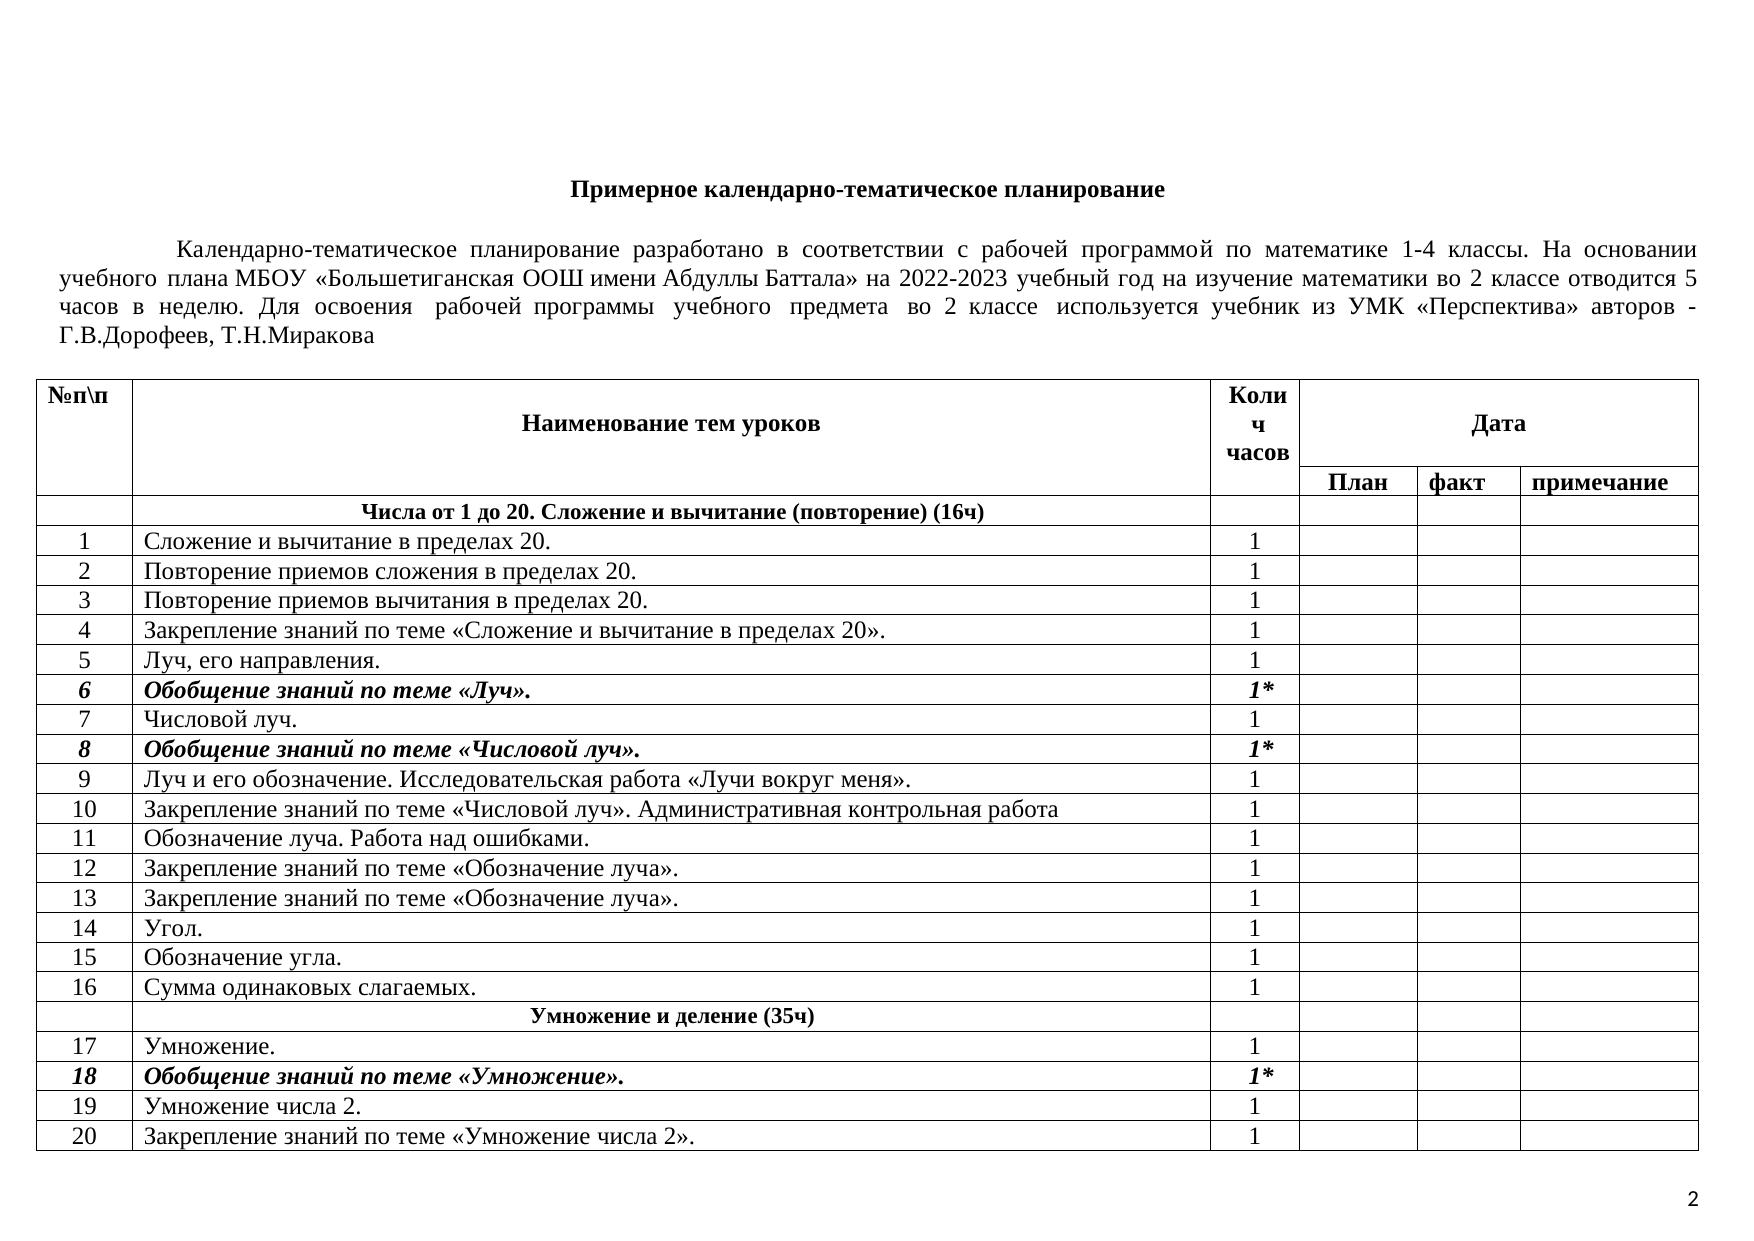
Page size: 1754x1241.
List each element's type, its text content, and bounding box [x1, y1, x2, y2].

table_cell [1300, 824, 1417, 852]
table_cell [1418, 526, 1520, 555]
table_cell [1418, 1002, 1520, 1031]
table_cell 1 [1211, 824, 1299, 852]
table_cell [37, 496, 132, 525]
table_cell [1521, 586, 1698, 614]
table_cell [1418, 496, 1520, 525]
table_cell примечание [1521, 467, 1698, 495]
table_cell Повторение приемов вычитания в пределах 20. [133, 586, 1210, 614]
table_cell [1300, 854, 1417, 882]
table_cell 1 [1211, 645, 1299, 674]
table_cell [1521, 913, 1698, 942]
table_cell [1300, 675, 1417, 703]
table_cell Обобщение знаний по теме «Числовой луч». [133, 735, 1210, 763]
table_cell 1 [1211, 913, 1299, 942]
table_cell [1521, 615, 1698, 644]
table_cell [1418, 705, 1520, 733]
table_cell [1521, 943, 1698, 971]
table_cell [1300, 556, 1417, 585]
table_header Дата [1300, 380, 1698, 466]
table_cell [1521, 854, 1698, 882]
table_cell 14 [37, 913, 132, 942]
table_cell 1* [1211, 1062, 1299, 1090]
table_cell Угол. [133, 913, 1210, 942]
table_cell [1418, 913, 1520, 942]
table_cell [1521, 556, 1698, 585]
table_header Наименование тем уроков [133, 380, 1210, 495]
table_cell [1300, 1121, 1417, 1150]
table_cell [1521, 705, 1698, 733]
table_cell [1300, 735, 1417, 763]
table_cell 1 [1211, 794, 1299, 822]
table_cell План [1300, 467, 1417, 495]
table_cell 1 [1211, 586, 1299, 614]
table_cell [1300, 615, 1417, 644]
table_cell Числовой луч. [133, 705, 1210, 733]
table_cell [1521, 824, 1698, 852]
table_cell 20 [37, 1121, 132, 1150]
table_cell [1300, 943, 1417, 971]
table_cell 1 [1211, 1032, 1299, 1061]
table_cell 1 [1211, 943, 1299, 971]
table_cell 1 [1211, 556, 1299, 585]
table_cell 19 [37, 1091, 132, 1120]
table_cell [1418, 1121, 1520, 1150]
table_cell [1300, 705, 1417, 733]
table_cell [1418, 1032, 1520, 1061]
table_cell [1418, 586, 1520, 614]
table_cell Умножение числа 2. [133, 1091, 1210, 1120]
table_cell 1* [1211, 735, 1299, 763]
table_cell 15 [37, 943, 132, 971]
table_cell 1 [37, 526, 132, 555]
table_cell [1300, 526, 1417, 555]
table_cell [1521, 1121, 1698, 1150]
table_cell Обобщение знаний по теме «Умножение». [133, 1062, 1210, 1090]
table_cell 1 [1211, 1121, 1299, 1150]
table_cell 7 [37, 705, 132, 733]
table_cell 2 [37, 556, 132, 585]
table_cell 12 [37, 854, 132, 882]
table_cell [1521, 1002, 1698, 1031]
table_cell Сложение и вычитание в пределах 20. [133, 526, 1210, 555]
table_cell 1 [1211, 705, 1299, 733]
table_cell 17 [37, 1032, 132, 1061]
text Примерное календарно-тематическое планирование [36, 177, 1698, 202]
table_cell [1418, 615, 1520, 644]
table_cell Обозначение угла. [133, 943, 1210, 971]
table_cell 1* [1211, 675, 1299, 703]
table_cell Обобщение знаний по теме «Луч». [133, 675, 1210, 703]
table_cell [1300, 586, 1417, 614]
table_cell [1521, 972, 1698, 1001]
table_cell [1300, 794, 1417, 822]
table_cell Закрепление знаний по теме «Умножение числа 2». [133, 1121, 1210, 1150]
table_cell [1300, 883, 1417, 912]
table_cell Обозначение луча. Работа над ошибками. [133, 824, 1210, 852]
table_cell [1521, 496, 1698, 525]
table_cell Сумма одинаковых слагаемых. [133, 972, 1210, 1001]
table_cell [1418, 854, 1520, 882]
table_cell [1300, 913, 1417, 942]
table_cell [1418, 1062, 1520, 1090]
table_cell [1418, 972, 1520, 1001]
table_cell 4 [37, 615, 132, 644]
table_cell 1 [1211, 854, 1299, 882]
table_cell Числа от 1 до 20. Сложение и вычитание (повторение) (16ч) [133, 496, 1210, 525]
table_cell 16 [37, 972, 132, 1001]
table_cell [1418, 943, 1520, 971]
table_cell 6 [37, 675, 132, 703]
table_cell Луч, его направления. [133, 645, 1210, 674]
table_cell 1 [1211, 883, 1299, 912]
table_cell [1521, 735, 1698, 763]
table_cell факт [1418, 467, 1520, 495]
table_cell Закрепление знаний по теме «Обозначение луча». [133, 854, 1210, 882]
table_cell 1 [1211, 1091, 1299, 1120]
table_cell [1521, 794, 1698, 822]
table_cell Луч и его обозначение. Исследовательская работа «Лучи вокруг меня». [133, 764, 1210, 793]
table_cell Повторение приемов сложения в пределах 20. [133, 556, 1210, 585]
table_cell [1521, 526, 1698, 555]
table_cell 1 [1211, 764, 1299, 793]
table_cell [1211, 496, 1299, 525]
table_cell [1521, 883, 1698, 912]
table_cell 11 [37, 824, 132, 852]
table_cell [1418, 1091, 1520, 1120]
table_cell Закрепление знаний по теме «Числовой луч». Административная контрольная работа [133, 794, 1210, 822]
table_cell [1211, 1002, 1299, 1031]
table_cell [1418, 675, 1520, 703]
table_cell Умножение и деление (35ч) [133, 1002, 1210, 1031]
table_cell [1300, 1091, 1417, 1120]
table_cell [1300, 1062, 1417, 1090]
table_cell [1418, 824, 1520, 852]
table_cell 1 [1211, 526, 1299, 555]
table_cell [1300, 1002, 1417, 1031]
table_cell [1300, 1032, 1417, 1061]
table_cell Закрепление знаний по теме «Обозначение луча». [133, 883, 1210, 912]
table_cell [1521, 1062, 1698, 1090]
table_cell 3 [37, 586, 132, 614]
table_header №п\п [37, 380, 132, 495]
table_cell [1418, 645, 1520, 674]
table_cell Умножение. [133, 1032, 1210, 1061]
table_cell [1418, 556, 1520, 585]
table_cell [1418, 764, 1520, 793]
table_cell [1521, 764, 1698, 793]
table_cell [1521, 1032, 1698, 1061]
table_cell [1300, 496, 1417, 525]
table_cell [1300, 764, 1417, 793]
table_cell 1 [1211, 615, 1299, 644]
table_cell [1521, 645, 1698, 674]
table_cell [1418, 735, 1520, 763]
table_header Коли ч часов [1211, 380, 1299, 495]
text Календарно-тематическое планирование разработано в соответствии с рабочей программой по математике 1-4 классы. На основании учебного плана МБОУ «Большетиганская ООШ имени Абдуллы Баттала» на 2022-2023 учебный год на изучение математики во 2 классе отводится 5 часов в неделю. Для освоения рабочей программы учебного предмета во 2 классе используется учебник из УМК «Перспектива» авторов - Г.В.Дорофеев, Т.Н.Миракова [59, 234, 1698, 349]
table_cell 8 [37, 735, 132, 763]
table_cell [1418, 883, 1520, 912]
table_cell 9 [37, 764, 132, 793]
table_cell [37, 1002, 132, 1031]
table_cell 13 [37, 883, 132, 912]
table_cell 5 [37, 645, 132, 674]
table_cell [1418, 794, 1520, 822]
table_cell 1 [1211, 972, 1299, 1001]
table_cell [1521, 1091, 1698, 1120]
table_cell 10 [37, 794, 132, 822]
table_cell 18 [37, 1062, 132, 1090]
table_cell [1300, 972, 1417, 1001]
table_cell Закрепление знаний по теме «Сложение и вычитание в пределах 20». [133, 615, 1210, 644]
table_cell [1521, 675, 1698, 703]
table_cell [1300, 645, 1417, 674]
